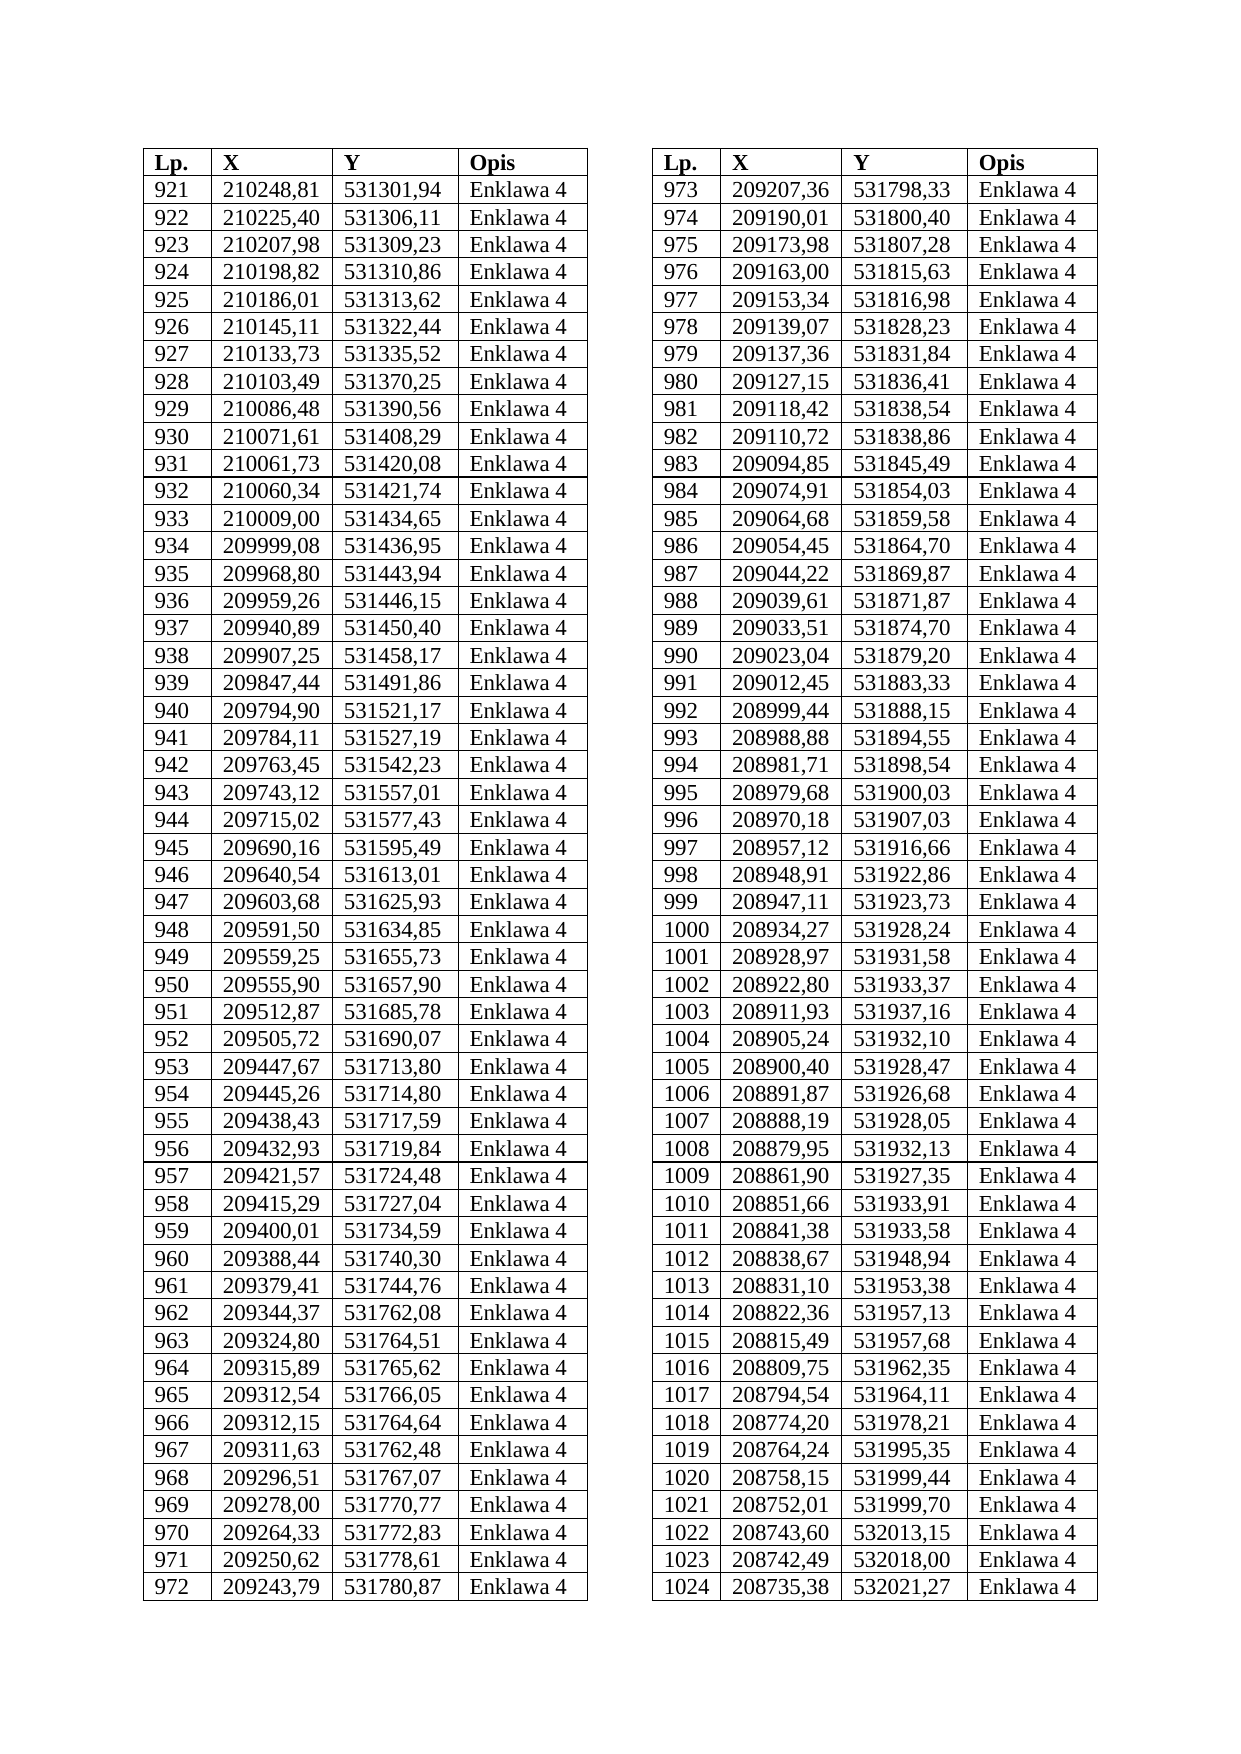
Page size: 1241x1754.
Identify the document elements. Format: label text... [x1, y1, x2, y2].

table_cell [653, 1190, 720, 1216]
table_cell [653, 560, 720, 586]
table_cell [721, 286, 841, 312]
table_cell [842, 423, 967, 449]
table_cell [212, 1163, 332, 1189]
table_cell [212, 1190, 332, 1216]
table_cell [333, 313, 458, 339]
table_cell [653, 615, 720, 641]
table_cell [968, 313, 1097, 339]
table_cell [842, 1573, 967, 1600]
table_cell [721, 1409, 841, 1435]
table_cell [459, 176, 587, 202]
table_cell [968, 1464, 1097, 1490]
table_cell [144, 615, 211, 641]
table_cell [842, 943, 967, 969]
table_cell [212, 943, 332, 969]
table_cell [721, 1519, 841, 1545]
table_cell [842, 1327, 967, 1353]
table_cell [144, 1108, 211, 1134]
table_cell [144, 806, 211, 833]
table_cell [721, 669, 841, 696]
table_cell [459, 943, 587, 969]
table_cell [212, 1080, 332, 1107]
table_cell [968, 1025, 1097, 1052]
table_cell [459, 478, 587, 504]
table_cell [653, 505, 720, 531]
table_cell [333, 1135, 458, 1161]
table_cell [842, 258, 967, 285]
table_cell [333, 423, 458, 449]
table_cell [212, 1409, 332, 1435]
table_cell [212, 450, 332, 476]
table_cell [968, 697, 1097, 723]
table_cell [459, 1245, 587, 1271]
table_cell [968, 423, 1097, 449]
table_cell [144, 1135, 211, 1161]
table_header Lp. [653, 149, 720, 175]
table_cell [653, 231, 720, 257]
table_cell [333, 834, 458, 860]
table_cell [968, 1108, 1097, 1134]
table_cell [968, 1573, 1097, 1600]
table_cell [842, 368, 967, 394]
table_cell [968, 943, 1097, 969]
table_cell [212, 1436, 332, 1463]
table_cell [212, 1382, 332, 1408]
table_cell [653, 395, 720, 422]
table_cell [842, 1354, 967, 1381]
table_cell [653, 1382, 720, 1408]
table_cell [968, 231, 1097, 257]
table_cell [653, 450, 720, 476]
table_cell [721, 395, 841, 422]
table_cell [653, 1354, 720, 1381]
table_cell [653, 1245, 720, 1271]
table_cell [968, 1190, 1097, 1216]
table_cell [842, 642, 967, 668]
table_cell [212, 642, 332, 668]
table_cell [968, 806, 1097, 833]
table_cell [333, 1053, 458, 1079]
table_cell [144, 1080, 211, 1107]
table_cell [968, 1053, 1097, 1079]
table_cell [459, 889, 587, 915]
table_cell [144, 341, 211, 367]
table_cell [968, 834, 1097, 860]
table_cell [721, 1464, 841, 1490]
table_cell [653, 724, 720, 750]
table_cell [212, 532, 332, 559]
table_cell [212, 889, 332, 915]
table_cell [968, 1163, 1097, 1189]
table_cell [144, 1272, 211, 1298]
table_header Lp. [144, 149, 211, 175]
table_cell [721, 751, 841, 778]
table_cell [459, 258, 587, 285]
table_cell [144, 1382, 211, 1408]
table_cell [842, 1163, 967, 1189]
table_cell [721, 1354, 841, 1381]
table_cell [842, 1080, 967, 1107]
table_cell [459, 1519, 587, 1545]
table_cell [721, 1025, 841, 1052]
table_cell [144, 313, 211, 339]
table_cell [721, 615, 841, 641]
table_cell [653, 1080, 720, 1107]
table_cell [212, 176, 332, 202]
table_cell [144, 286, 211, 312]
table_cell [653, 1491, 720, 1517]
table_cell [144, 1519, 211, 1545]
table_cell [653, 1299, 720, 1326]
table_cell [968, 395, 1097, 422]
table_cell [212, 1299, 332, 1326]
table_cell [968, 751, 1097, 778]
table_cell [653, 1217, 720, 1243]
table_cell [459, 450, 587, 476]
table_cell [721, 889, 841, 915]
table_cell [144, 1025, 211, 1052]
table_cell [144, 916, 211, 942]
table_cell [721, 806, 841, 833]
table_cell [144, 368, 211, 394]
table_header X [721, 149, 841, 175]
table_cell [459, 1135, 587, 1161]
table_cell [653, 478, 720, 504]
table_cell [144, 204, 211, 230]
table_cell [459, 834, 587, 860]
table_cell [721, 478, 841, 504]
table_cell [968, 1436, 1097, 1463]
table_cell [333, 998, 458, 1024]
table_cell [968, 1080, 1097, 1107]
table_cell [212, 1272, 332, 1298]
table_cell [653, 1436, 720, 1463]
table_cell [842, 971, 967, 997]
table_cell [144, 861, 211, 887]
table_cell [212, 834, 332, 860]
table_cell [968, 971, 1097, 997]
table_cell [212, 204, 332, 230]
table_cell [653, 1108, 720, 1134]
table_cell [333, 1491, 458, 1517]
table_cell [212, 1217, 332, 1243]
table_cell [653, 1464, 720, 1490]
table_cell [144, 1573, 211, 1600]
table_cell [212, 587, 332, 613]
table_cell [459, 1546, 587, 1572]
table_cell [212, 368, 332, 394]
table_header Opis [968, 149, 1097, 175]
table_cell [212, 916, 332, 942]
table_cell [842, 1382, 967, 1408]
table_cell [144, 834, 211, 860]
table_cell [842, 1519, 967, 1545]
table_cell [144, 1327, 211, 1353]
table_header X [212, 149, 332, 175]
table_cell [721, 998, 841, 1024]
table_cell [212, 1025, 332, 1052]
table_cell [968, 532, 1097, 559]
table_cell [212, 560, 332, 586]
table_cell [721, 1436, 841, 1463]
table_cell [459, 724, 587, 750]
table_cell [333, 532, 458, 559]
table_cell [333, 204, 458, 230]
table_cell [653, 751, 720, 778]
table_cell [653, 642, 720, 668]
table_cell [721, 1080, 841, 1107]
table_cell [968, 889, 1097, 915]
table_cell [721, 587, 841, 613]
table_header Opis [459, 149, 587, 175]
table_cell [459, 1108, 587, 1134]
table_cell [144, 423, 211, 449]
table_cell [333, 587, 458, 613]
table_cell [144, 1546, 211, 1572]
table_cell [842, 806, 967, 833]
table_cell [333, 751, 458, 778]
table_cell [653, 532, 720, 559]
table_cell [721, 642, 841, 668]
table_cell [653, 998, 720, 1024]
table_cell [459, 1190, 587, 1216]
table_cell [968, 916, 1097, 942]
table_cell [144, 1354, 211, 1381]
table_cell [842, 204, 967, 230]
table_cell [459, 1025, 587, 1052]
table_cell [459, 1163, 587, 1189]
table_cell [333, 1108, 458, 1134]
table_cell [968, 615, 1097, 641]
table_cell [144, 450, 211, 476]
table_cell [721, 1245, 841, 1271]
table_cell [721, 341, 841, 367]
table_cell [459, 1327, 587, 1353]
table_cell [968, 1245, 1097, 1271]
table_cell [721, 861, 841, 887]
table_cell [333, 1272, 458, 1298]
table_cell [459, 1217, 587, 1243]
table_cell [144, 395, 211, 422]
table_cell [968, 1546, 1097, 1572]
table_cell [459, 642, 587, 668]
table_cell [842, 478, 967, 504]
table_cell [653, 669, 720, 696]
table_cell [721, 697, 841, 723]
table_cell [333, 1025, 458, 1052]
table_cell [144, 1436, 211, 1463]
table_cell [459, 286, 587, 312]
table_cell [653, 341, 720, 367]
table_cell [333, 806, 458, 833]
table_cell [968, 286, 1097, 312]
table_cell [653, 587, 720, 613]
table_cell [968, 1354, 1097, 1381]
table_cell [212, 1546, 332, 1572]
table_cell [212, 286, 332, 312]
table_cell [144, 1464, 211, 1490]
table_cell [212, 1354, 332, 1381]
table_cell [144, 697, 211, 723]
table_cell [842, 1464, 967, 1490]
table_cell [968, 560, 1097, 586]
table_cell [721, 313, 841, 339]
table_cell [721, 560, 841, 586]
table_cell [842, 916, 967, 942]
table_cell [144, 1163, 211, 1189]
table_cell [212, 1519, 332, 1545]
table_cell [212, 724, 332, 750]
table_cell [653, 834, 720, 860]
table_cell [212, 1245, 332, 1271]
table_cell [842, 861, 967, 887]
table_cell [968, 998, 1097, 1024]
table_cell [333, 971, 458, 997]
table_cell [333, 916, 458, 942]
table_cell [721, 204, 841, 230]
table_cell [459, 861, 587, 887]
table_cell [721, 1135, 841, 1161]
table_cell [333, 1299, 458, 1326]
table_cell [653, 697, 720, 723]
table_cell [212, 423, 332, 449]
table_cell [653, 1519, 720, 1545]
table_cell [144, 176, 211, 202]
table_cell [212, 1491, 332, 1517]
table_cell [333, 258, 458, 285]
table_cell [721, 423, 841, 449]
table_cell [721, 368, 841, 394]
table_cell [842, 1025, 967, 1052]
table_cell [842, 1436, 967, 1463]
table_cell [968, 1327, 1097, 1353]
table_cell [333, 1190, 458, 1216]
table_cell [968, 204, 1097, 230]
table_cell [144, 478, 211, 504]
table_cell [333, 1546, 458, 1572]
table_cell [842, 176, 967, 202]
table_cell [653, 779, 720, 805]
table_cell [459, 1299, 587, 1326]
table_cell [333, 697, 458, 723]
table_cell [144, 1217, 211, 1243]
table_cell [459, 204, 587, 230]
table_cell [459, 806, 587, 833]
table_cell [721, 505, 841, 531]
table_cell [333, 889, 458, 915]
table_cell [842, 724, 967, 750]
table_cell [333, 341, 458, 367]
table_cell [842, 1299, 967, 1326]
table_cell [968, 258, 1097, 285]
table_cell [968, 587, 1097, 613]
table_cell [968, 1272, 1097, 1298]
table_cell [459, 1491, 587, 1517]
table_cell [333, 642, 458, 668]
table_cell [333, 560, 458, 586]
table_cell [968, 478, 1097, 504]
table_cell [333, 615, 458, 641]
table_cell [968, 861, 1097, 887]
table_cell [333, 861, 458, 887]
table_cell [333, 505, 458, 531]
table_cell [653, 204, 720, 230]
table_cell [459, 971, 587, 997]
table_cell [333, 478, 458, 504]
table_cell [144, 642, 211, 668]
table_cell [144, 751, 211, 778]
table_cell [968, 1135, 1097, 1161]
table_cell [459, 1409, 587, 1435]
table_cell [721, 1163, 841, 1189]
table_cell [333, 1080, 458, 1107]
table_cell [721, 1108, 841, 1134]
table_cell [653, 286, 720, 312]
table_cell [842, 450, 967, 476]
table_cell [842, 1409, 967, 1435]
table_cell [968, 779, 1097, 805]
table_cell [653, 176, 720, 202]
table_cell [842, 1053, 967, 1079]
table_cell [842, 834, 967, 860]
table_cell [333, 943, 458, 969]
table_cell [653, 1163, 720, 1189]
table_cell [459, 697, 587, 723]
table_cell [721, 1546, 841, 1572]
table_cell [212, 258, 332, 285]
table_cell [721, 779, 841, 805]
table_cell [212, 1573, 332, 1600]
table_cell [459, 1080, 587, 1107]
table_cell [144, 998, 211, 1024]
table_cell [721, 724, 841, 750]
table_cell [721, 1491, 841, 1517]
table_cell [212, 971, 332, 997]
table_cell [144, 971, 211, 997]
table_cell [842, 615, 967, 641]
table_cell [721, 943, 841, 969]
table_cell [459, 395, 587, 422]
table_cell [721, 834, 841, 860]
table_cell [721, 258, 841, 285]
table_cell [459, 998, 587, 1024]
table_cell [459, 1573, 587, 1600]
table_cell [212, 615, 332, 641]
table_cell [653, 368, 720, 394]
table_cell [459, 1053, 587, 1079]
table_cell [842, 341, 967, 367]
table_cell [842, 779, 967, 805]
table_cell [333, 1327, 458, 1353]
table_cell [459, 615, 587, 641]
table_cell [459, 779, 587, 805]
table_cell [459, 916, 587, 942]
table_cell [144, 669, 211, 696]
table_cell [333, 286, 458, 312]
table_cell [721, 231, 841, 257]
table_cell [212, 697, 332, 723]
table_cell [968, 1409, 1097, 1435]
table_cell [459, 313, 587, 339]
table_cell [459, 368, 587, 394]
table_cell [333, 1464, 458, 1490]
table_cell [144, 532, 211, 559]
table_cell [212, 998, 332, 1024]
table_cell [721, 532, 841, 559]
table_header Y [842, 149, 967, 175]
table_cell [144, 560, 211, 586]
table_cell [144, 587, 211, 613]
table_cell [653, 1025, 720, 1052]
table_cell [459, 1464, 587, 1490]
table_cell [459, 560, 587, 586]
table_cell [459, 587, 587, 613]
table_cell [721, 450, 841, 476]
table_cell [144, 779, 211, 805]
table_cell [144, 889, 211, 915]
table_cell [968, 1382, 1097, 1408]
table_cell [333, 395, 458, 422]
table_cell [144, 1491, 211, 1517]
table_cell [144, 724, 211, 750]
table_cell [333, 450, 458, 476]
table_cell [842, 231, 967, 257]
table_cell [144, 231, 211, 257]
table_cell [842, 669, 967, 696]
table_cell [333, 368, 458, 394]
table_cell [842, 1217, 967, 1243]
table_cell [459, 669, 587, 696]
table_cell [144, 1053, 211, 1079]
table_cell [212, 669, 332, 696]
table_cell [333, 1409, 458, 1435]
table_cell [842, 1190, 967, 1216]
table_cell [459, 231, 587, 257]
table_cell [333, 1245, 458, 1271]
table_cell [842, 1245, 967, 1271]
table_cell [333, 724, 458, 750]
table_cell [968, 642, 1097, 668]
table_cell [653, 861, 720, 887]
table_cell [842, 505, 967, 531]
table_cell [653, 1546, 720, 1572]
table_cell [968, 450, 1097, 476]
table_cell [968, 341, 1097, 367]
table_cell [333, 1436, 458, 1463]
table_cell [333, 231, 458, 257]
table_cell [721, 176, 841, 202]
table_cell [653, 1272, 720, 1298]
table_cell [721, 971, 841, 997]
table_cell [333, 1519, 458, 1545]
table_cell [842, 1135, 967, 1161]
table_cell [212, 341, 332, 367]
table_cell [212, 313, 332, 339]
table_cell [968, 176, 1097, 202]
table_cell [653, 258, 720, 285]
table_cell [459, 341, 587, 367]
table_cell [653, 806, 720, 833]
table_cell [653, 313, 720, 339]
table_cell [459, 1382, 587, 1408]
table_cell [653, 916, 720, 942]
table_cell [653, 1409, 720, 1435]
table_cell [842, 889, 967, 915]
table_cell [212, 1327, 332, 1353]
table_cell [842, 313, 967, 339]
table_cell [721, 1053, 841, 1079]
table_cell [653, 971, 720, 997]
table_header Y [333, 149, 458, 175]
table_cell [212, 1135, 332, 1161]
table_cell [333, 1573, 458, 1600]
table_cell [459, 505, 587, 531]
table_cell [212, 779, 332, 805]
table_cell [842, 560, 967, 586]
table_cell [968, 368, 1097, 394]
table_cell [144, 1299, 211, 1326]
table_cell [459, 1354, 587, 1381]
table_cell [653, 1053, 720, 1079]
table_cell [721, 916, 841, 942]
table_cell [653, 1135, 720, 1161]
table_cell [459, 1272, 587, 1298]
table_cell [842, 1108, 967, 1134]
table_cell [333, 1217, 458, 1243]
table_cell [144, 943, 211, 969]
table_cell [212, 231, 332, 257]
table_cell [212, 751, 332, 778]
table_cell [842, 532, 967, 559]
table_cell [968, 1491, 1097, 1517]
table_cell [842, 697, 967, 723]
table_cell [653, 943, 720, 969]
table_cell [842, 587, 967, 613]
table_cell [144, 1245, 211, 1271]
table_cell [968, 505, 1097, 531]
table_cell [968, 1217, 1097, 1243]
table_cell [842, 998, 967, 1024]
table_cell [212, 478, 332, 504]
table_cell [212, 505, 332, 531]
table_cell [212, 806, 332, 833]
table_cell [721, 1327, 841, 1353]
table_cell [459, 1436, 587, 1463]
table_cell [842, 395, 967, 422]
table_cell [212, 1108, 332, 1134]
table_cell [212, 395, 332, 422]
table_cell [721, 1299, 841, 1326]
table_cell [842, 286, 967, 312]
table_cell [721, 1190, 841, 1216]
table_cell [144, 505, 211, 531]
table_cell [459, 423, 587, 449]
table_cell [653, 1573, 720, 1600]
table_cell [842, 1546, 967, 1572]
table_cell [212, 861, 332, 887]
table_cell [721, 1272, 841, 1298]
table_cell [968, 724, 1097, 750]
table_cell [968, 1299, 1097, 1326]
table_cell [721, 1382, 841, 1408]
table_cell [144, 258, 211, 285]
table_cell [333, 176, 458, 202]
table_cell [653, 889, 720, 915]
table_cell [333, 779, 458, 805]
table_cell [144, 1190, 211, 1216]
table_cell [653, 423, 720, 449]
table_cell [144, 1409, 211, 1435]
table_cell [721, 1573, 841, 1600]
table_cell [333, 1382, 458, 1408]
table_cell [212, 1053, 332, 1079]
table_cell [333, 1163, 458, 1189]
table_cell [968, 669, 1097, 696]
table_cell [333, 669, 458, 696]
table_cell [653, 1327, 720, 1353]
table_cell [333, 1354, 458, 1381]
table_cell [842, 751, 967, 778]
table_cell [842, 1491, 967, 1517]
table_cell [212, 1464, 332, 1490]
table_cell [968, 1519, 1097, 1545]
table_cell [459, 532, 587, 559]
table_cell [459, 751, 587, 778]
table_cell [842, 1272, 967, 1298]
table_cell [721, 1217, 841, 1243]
